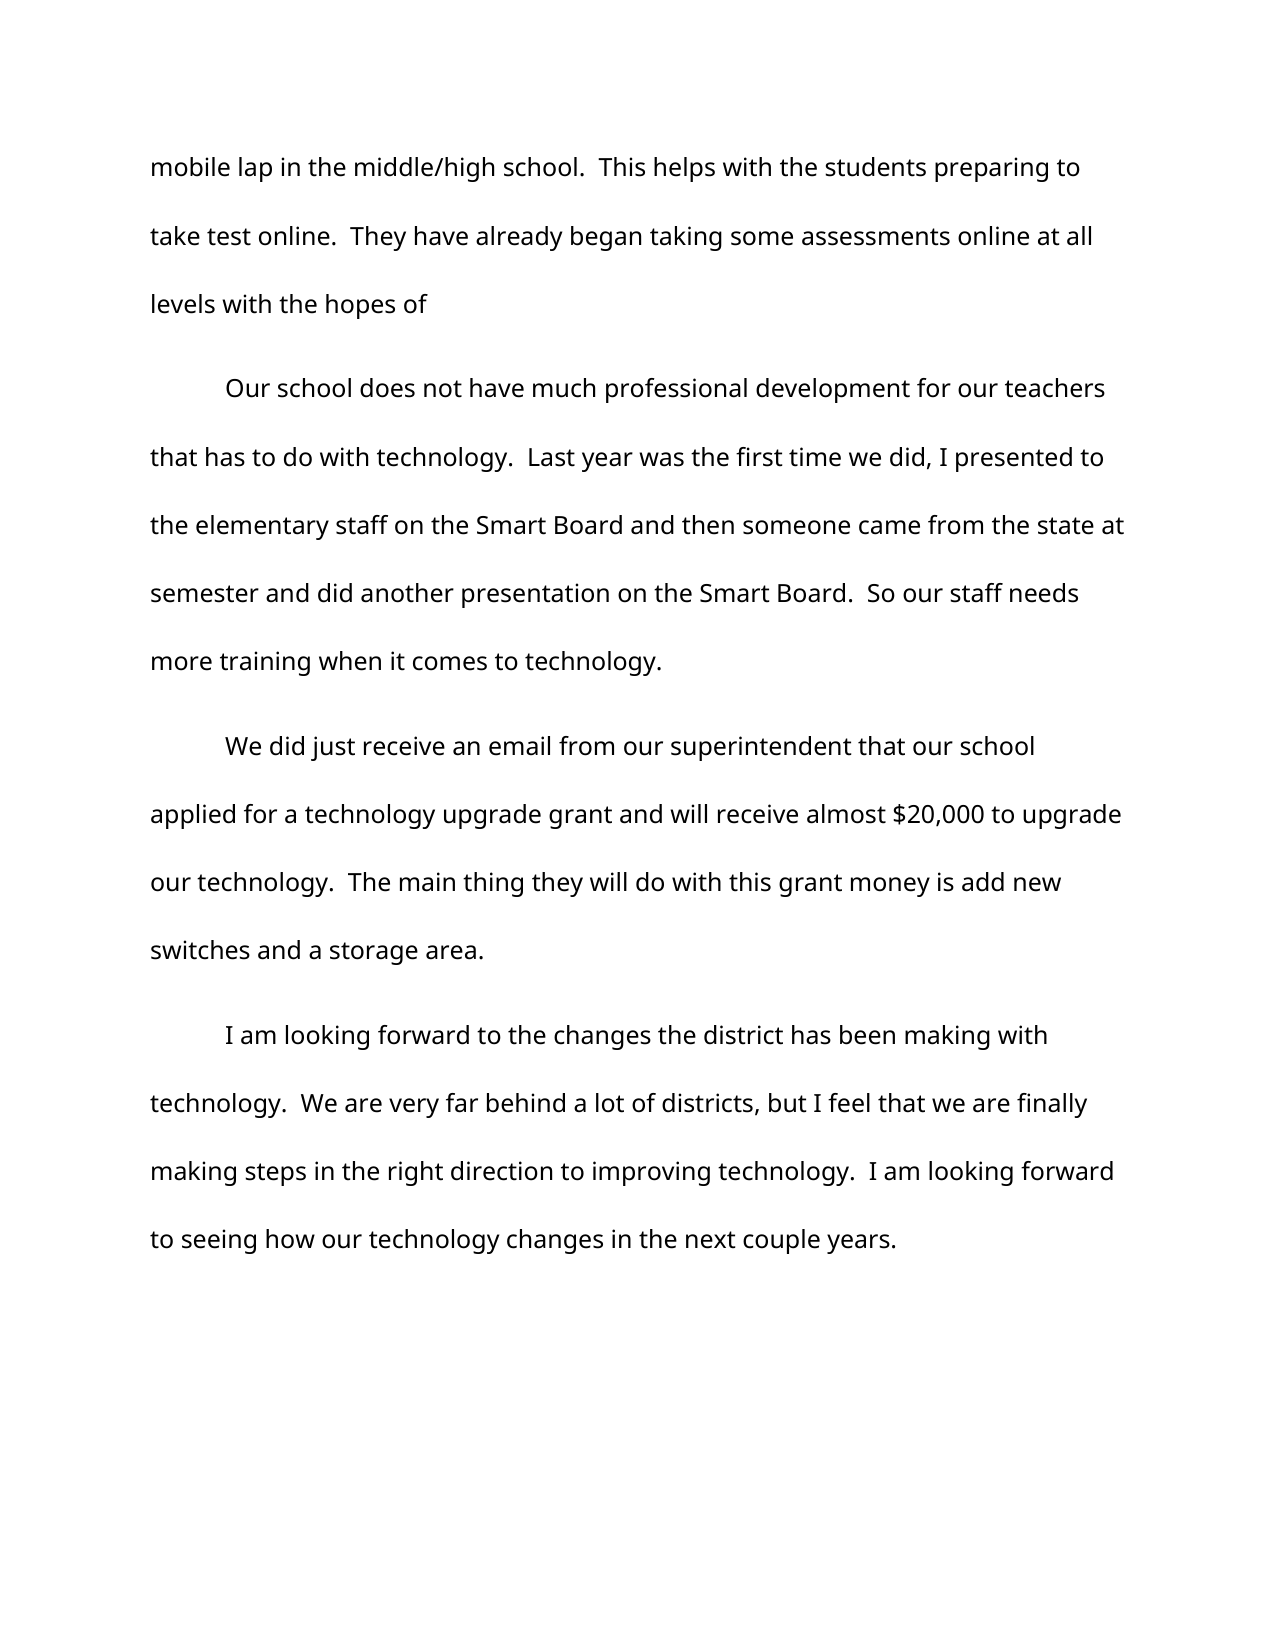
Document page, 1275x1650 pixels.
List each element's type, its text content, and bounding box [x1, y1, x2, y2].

text I am looking forward to the changes the district has been making with technology. We are very far behind a lot of districts, but I feel that we are finally making steps in the right direction to improving technology. I am looking forward to seeing how our technology changes in the next couple years. [150, 1017, 1125, 1256]
text We did just receive an email from our superintendent that our school applied for a technology upgrade grant and will receive almost $20,000 to upgrade our technology. The main thing they will do with this grant money is add new switches and a storage area. [150, 728, 1125, 967]
text Our school does not have much professional development for our teachers that has to do with technology. Last year was the first time we did, I presented to the elementary staff on the Smart Board and then someone came from the state at semester and did another presentation on the Smart Board. So our staff needs more training when it comes to technology. [150, 371, 1125, 678]
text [150, 150, 1125, 320]
